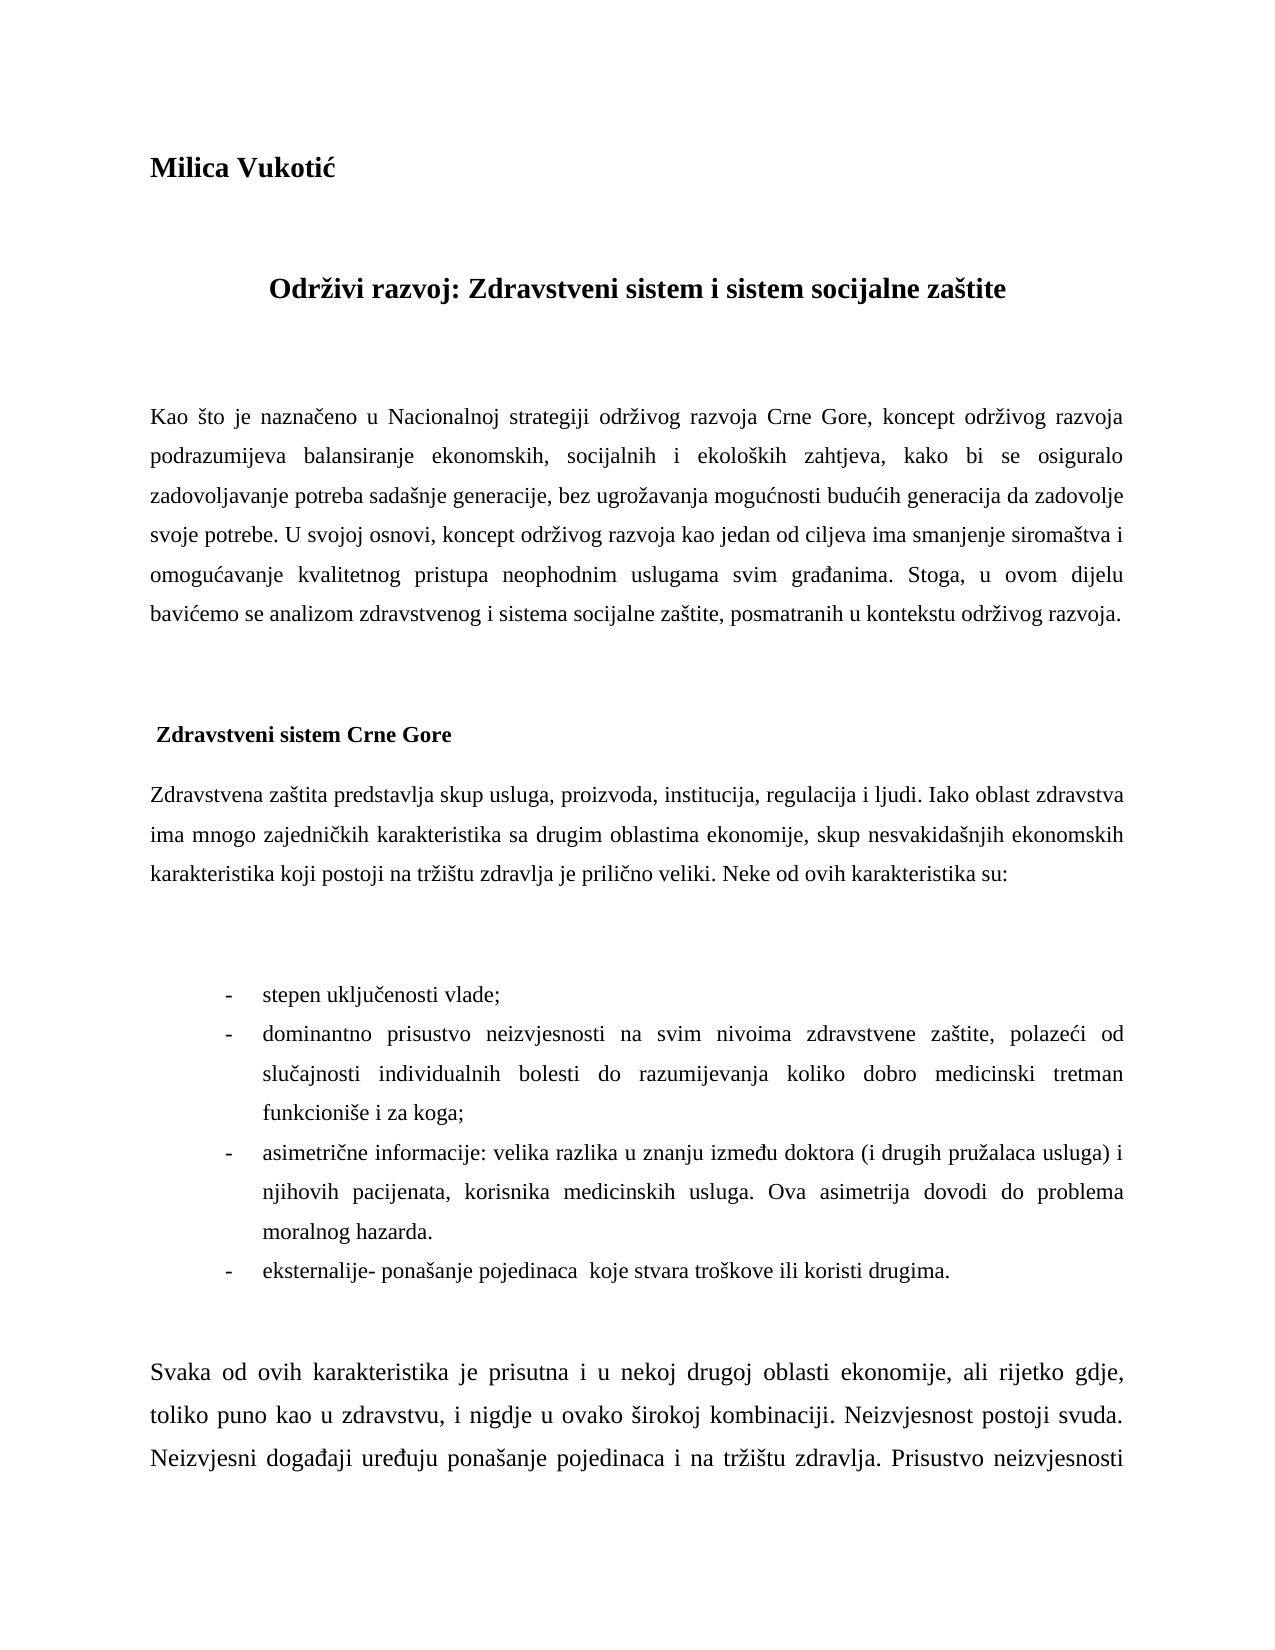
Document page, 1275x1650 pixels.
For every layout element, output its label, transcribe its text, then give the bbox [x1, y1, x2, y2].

text Održivi razvoj: Zdravstveni sistem i sistem socijalne zaštite [150, 271, 1125, 305]
text Zdravstvena zaštita predstavlja skup usluga, proizvoda, institucija, regulacija i ljudi. Iako oblast zdravstva ima mnogo zajedničkih karakteristika sa drugim oblastima ekonomije, skup nesvakidašnjih ekonomskih karakteristika koji postoji na tržištu zdravlja je prilično veliki. Neke od ovih karakteristika su: [150, 781, 1125, 887]
text Kao što je naznačeno u Nacionalnoj strategiji održivog razvoja Crne Gore, koncept održivog razvoja podrazumijeva balansiranje ekonomskih, socijalnih i ekoloških zahtjeva, kako bi se osiguralo zadovoljavanje potreba sadašnje generacije, bez ugrožavanja mogućnosti budućih generacija da zadovolje svoje potrebe. U svojoj osnovi, koncept održivog razvoja kao jedan od ciljeva ima smanjenje siromaštva i omogućavanje kvalitetnog pristupa neophodnim uslugama svim građanima. Stoga, u ovom dijelu bavićemo se analizom zdravstvenog i sistema socijalne zaštite, posmatranih u kontekstu održivog razvoja. [150, 403, 1125, 627]
list eksternalije- ponašanje pojedinaca koje stvara troškove ili koristi drugima. [225, 1257, 1125, 1283]
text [150, 1357, 1125, 1472]
list dominantno prisustvo neizvjesnosti na svim nivoima zdravstvene zaštite, polazeći od slučajnosti individualnih bolesti do razumijevanja koliko dobro medicinski tretman funkcioniše i za koga; [225, 1020, 1125, 1126]
text Milica Vukotić [150, 150, 1125, 183]
list stepen uključenosti vlade; [225, 981, 1125, 1007]
list asimetrične informacije: velika razlika u znanju između doktora (i drugih pružalaca usluga) i njihovih pacijenata, korisnika medicinskih usluga. Ova asimetrija dovodi do problema moralnog hazarda. [225, 1139, 1125, 1244]
text Zdravstveni sistem Crne Gore [150, 721, 1125, 747]
